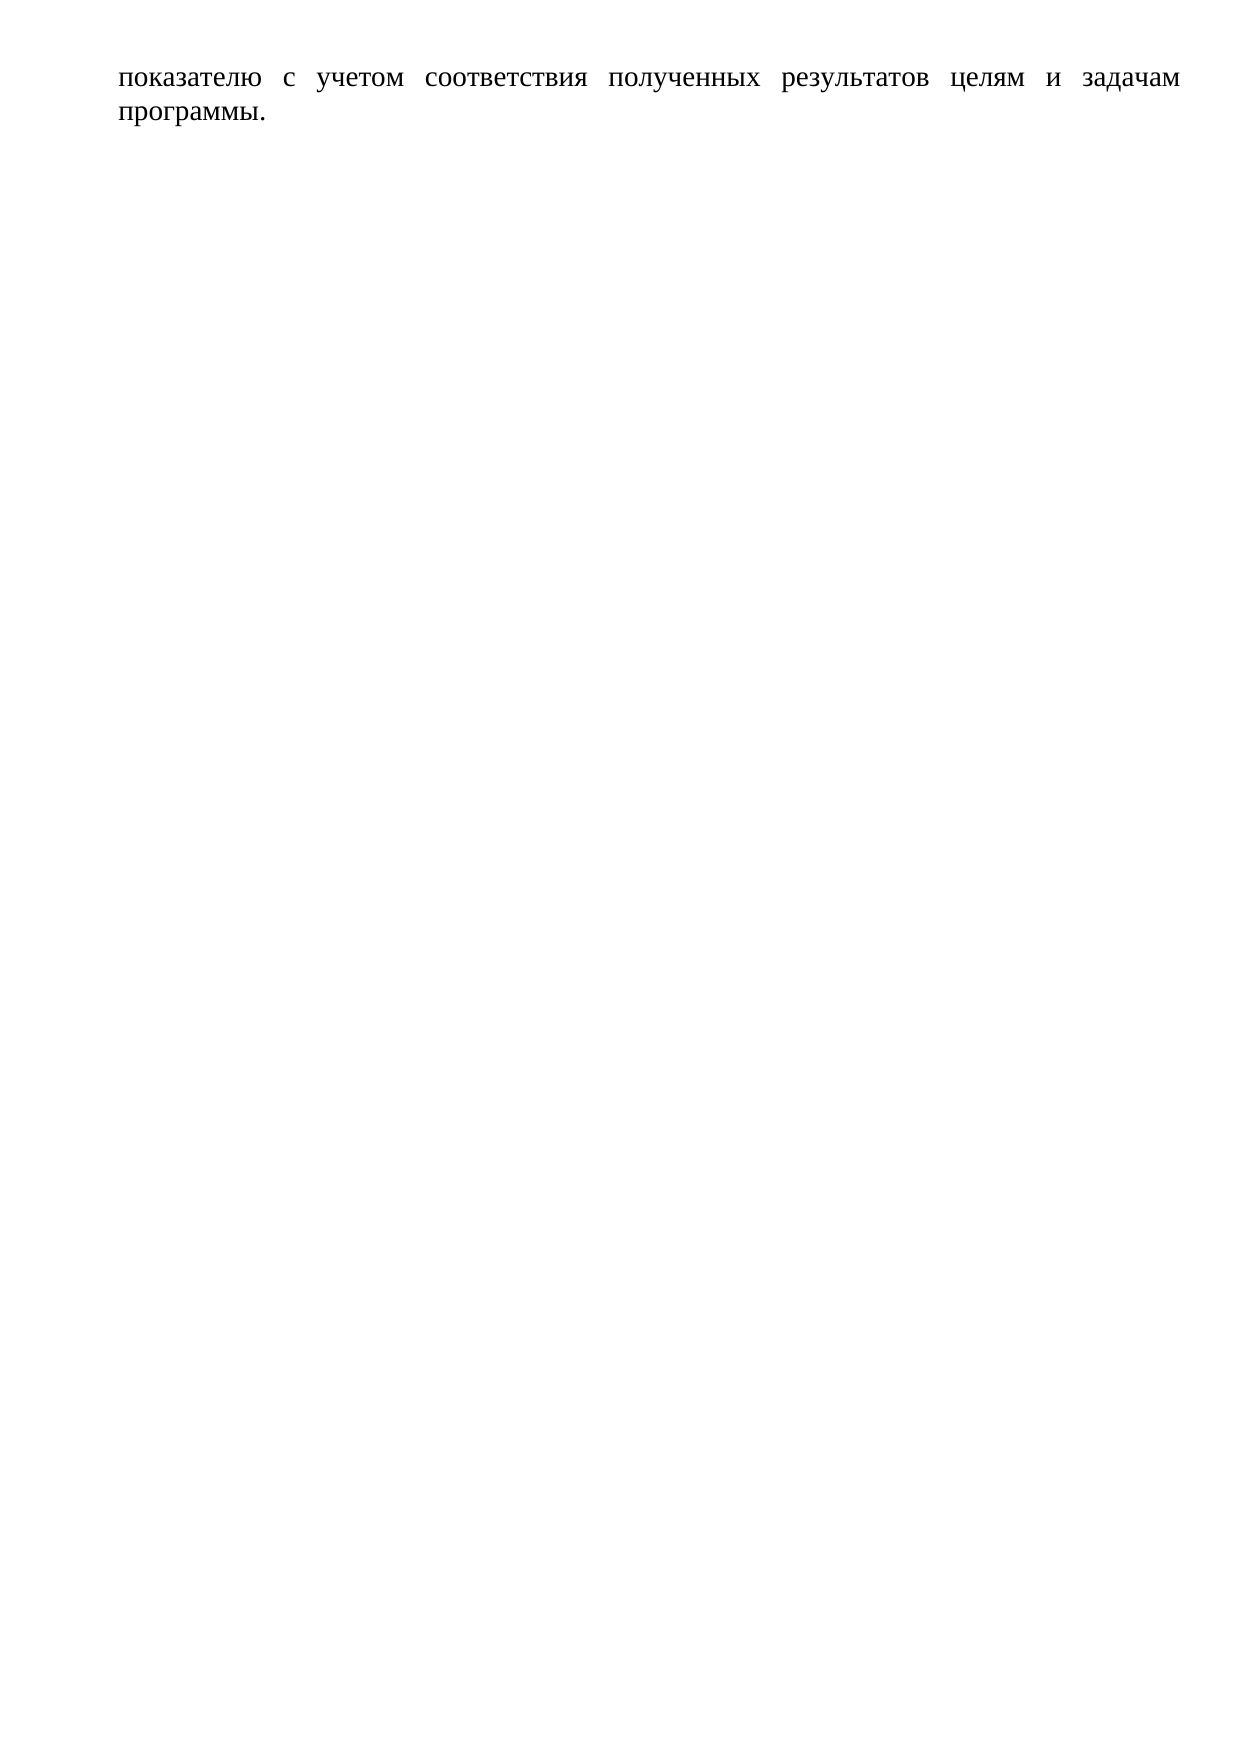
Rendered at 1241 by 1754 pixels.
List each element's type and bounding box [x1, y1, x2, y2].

text [118, 59, 1181, 126]
